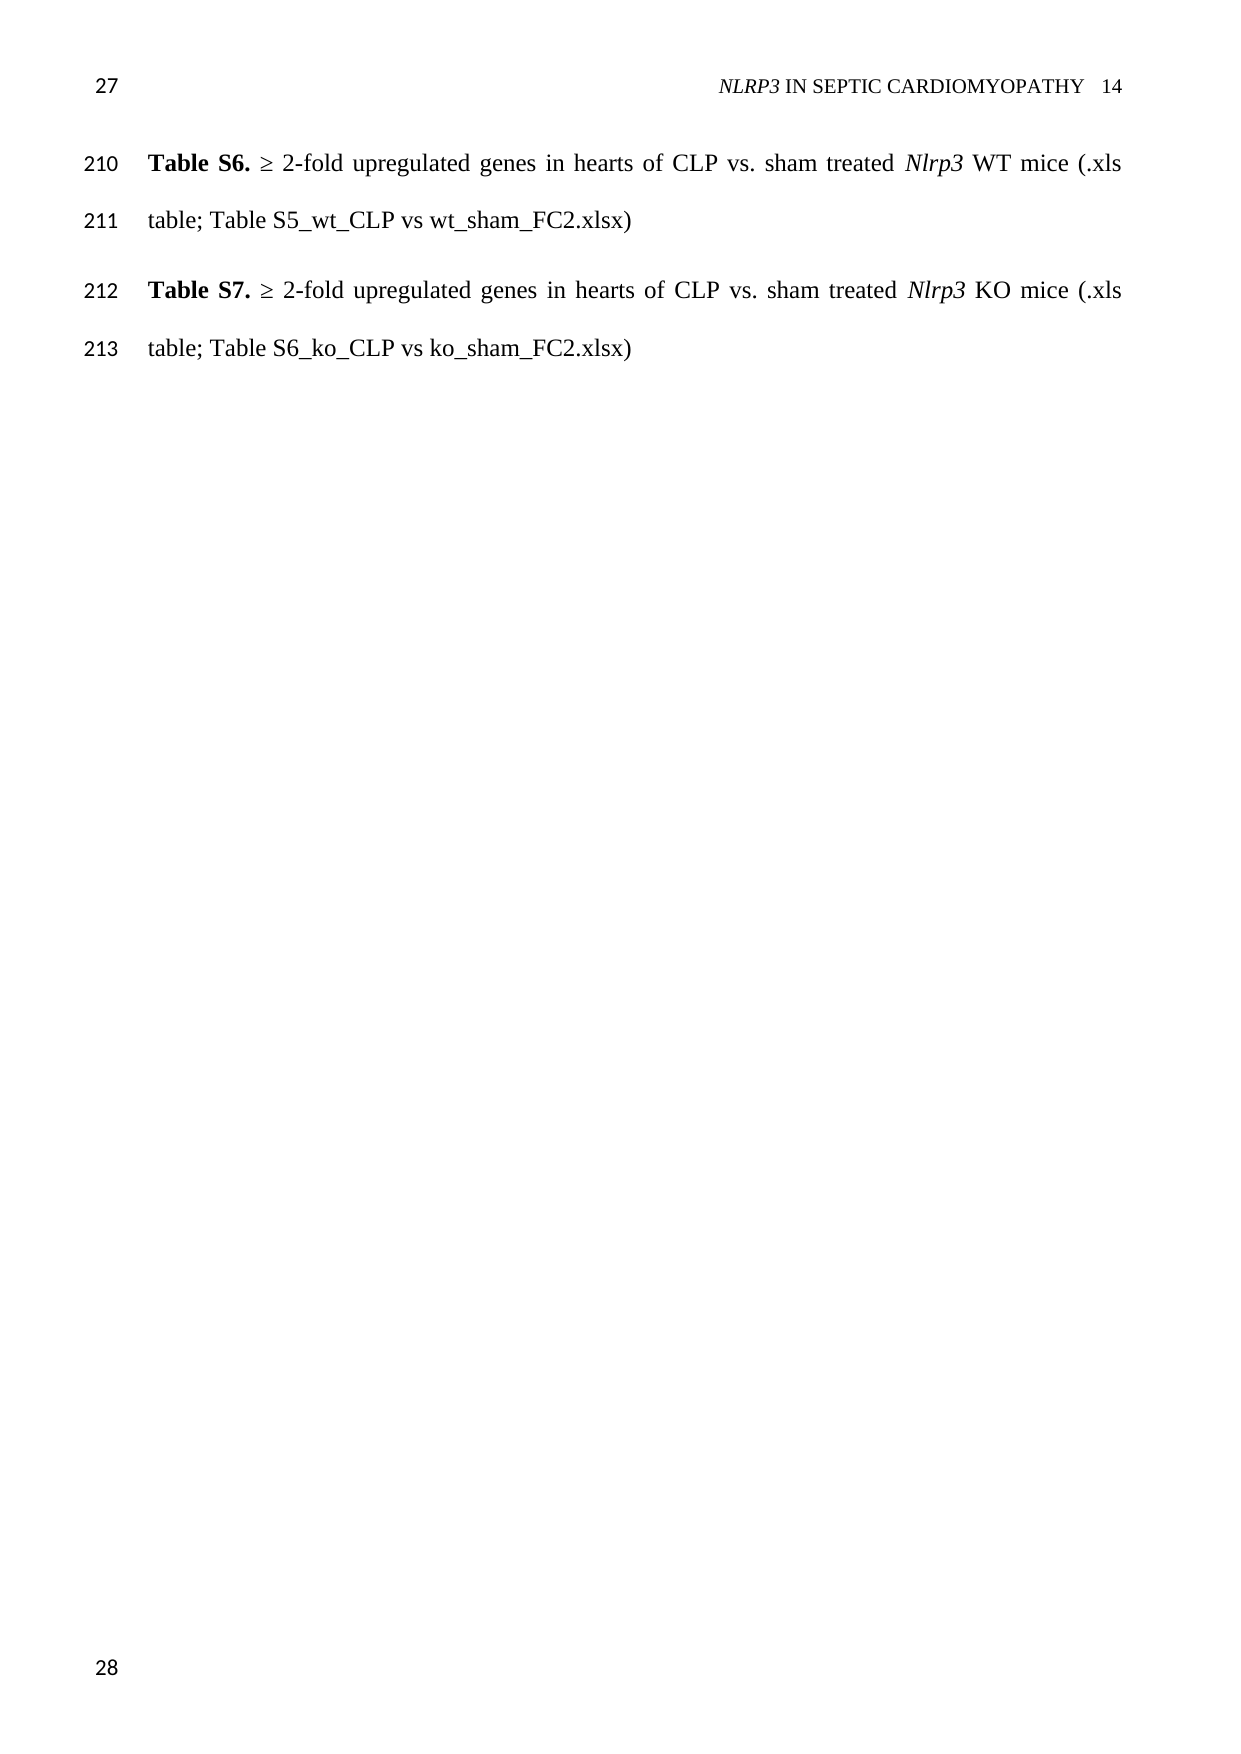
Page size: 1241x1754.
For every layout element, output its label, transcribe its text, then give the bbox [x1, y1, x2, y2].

text Table S6. ≥ 2-fold upregulated genes in hearts of CLP vs. sham treated Nlrp3 WT mice (.xls table; Table S5_wt_CLP vs wt_sham_FC2.xlsx) [148, 148, 1122, 234]
text Table S7. ≥ 2-fold upregulated genes in hearts of CLP vs. sham treated Nlrp3 KO mice (.xls table; Table S6_ko_CLP vs ko_sham_FC2.xlsx) [148, 275, 1122, 361]
